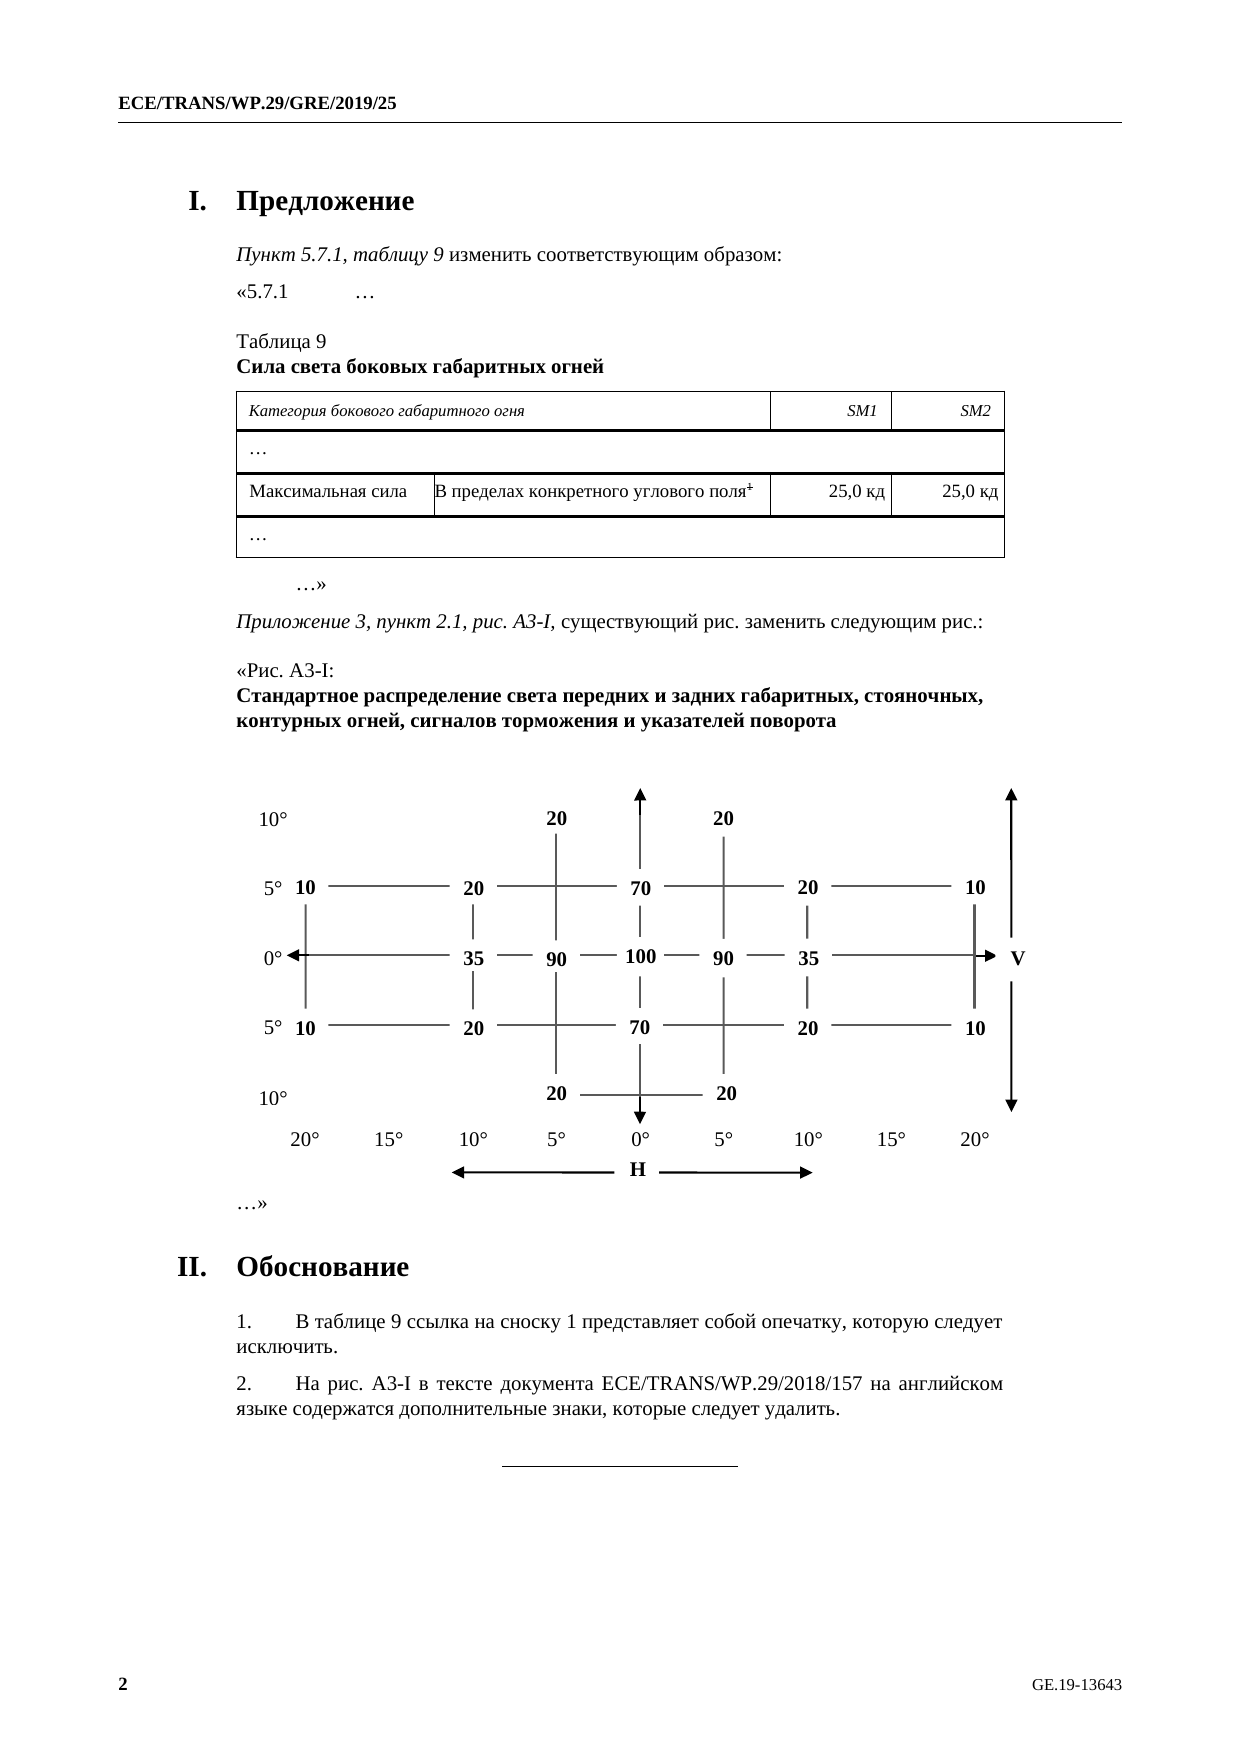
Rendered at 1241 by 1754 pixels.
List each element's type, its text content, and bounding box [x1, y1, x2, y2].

text «Рис. A3-I: Стандартное распределение света передних и задних габаритных, стояночных, контурных огней, сигналов торможения и указателей поворота [118, 658, 1004, 733]
table_cell В пределах конкретного углового поля1 [435, 475, 770, 514]
table_cell … [237, 518, 1004, 557]
table_cell … [237, 432, 1004, 472]
text 2. На рис. A3-I в тексте документа ECE/TRANS/WP.29/2018/157 на английском языке содержатся дополнительные знаки, которые следует удалить. [236, 1370, 1004, 1420]
table_cell 25,0 кд [892, 475, 1004, 514]
text Пункт 5.7.1, таблицу 9 изменить соответствующим образом: [236, 241, 1004, 266]
text Taблица 9 Сила света боковых габаритных огней [118, 328, 1004, 378]
table_header SM2 [892, 392, 1004, 429]
text Приложение 3, пункт 2.1, рис. A3-I, существующий рис. заменить следующим рис.: [236, 608, 1004, 633]
text «5.7.1 … [236, 278, 1004, 303]
table_header SM1 [771, 392, 891, 429]
text …» [236, 570, 1004, 595]
text II. Обоснование [118, 1251, 1004, 1283]
text …» [236, 1189, 1004, 1214]
table_cell Максимальная сила [237, 475, 434, 514]
text I. Предложение [118, 185, 1004, 216]
table_cell 25,0 кд [771, 475, 891, 514]
table_header Категория бокового габаритного огня [237, 392, 770, 429]
text 1. В таблице 9 ссылка на сноску 1 представляет собой опечатку, которую следует исключить. [236, 1308, 1004, 1358]
